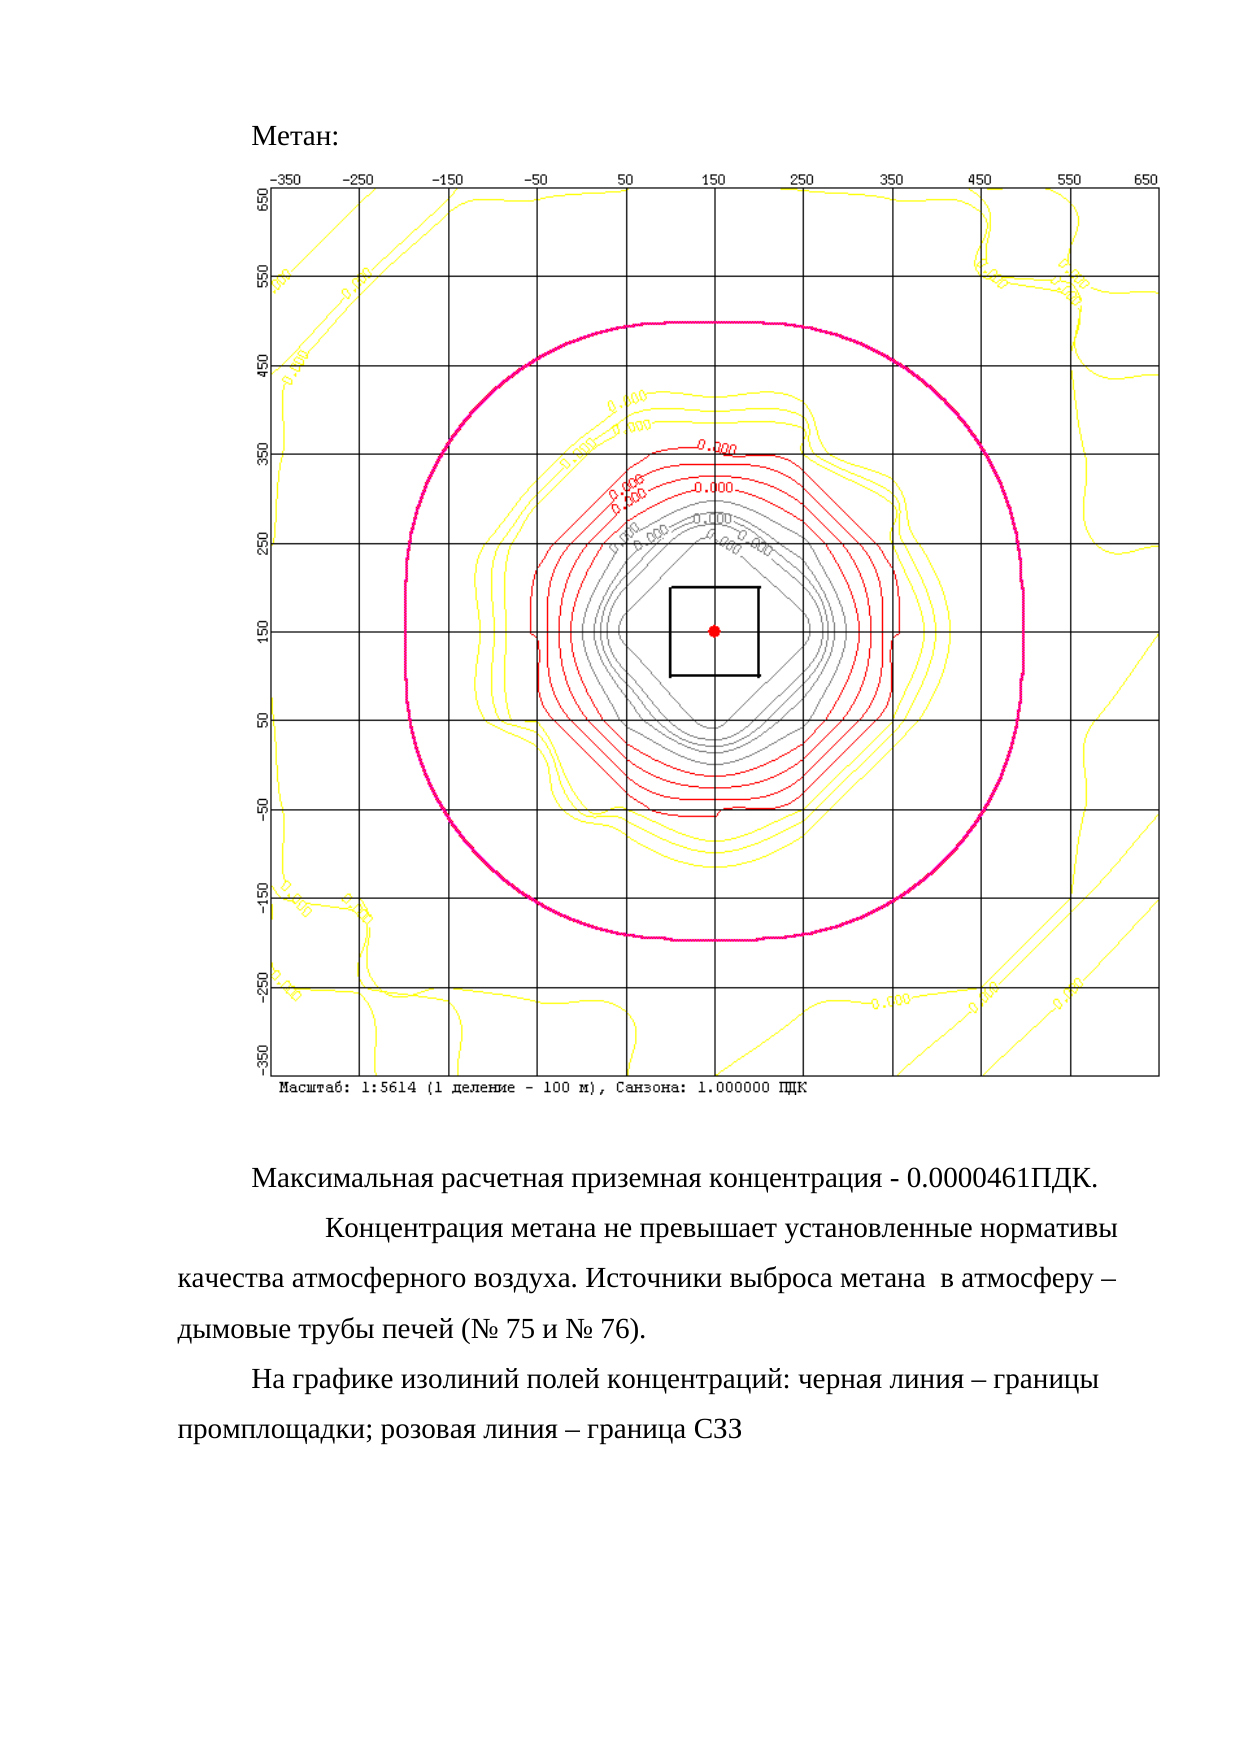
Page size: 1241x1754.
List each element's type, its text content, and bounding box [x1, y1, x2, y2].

picture [251, 168, 1178, 1095]
text Максимальная расчетная приземная концентрация - 0.0000461ПДК. [177, 1160, 1152, 1193]
text Концентрация метана не превышает установленные нормативы качества атмосферного воздуха. Источники выброса метана в атмосферу – дымовые трубы печей (№ 75 и № 76). [177, 1210, 1152, 1344]
text Метан: [177, 118, 1152, 152]
text На графике изолиний полей концентраций: черная линия – границы промплощадки; розовая линия – граница СЗЗ [177, 1361, 1152, 1445]
